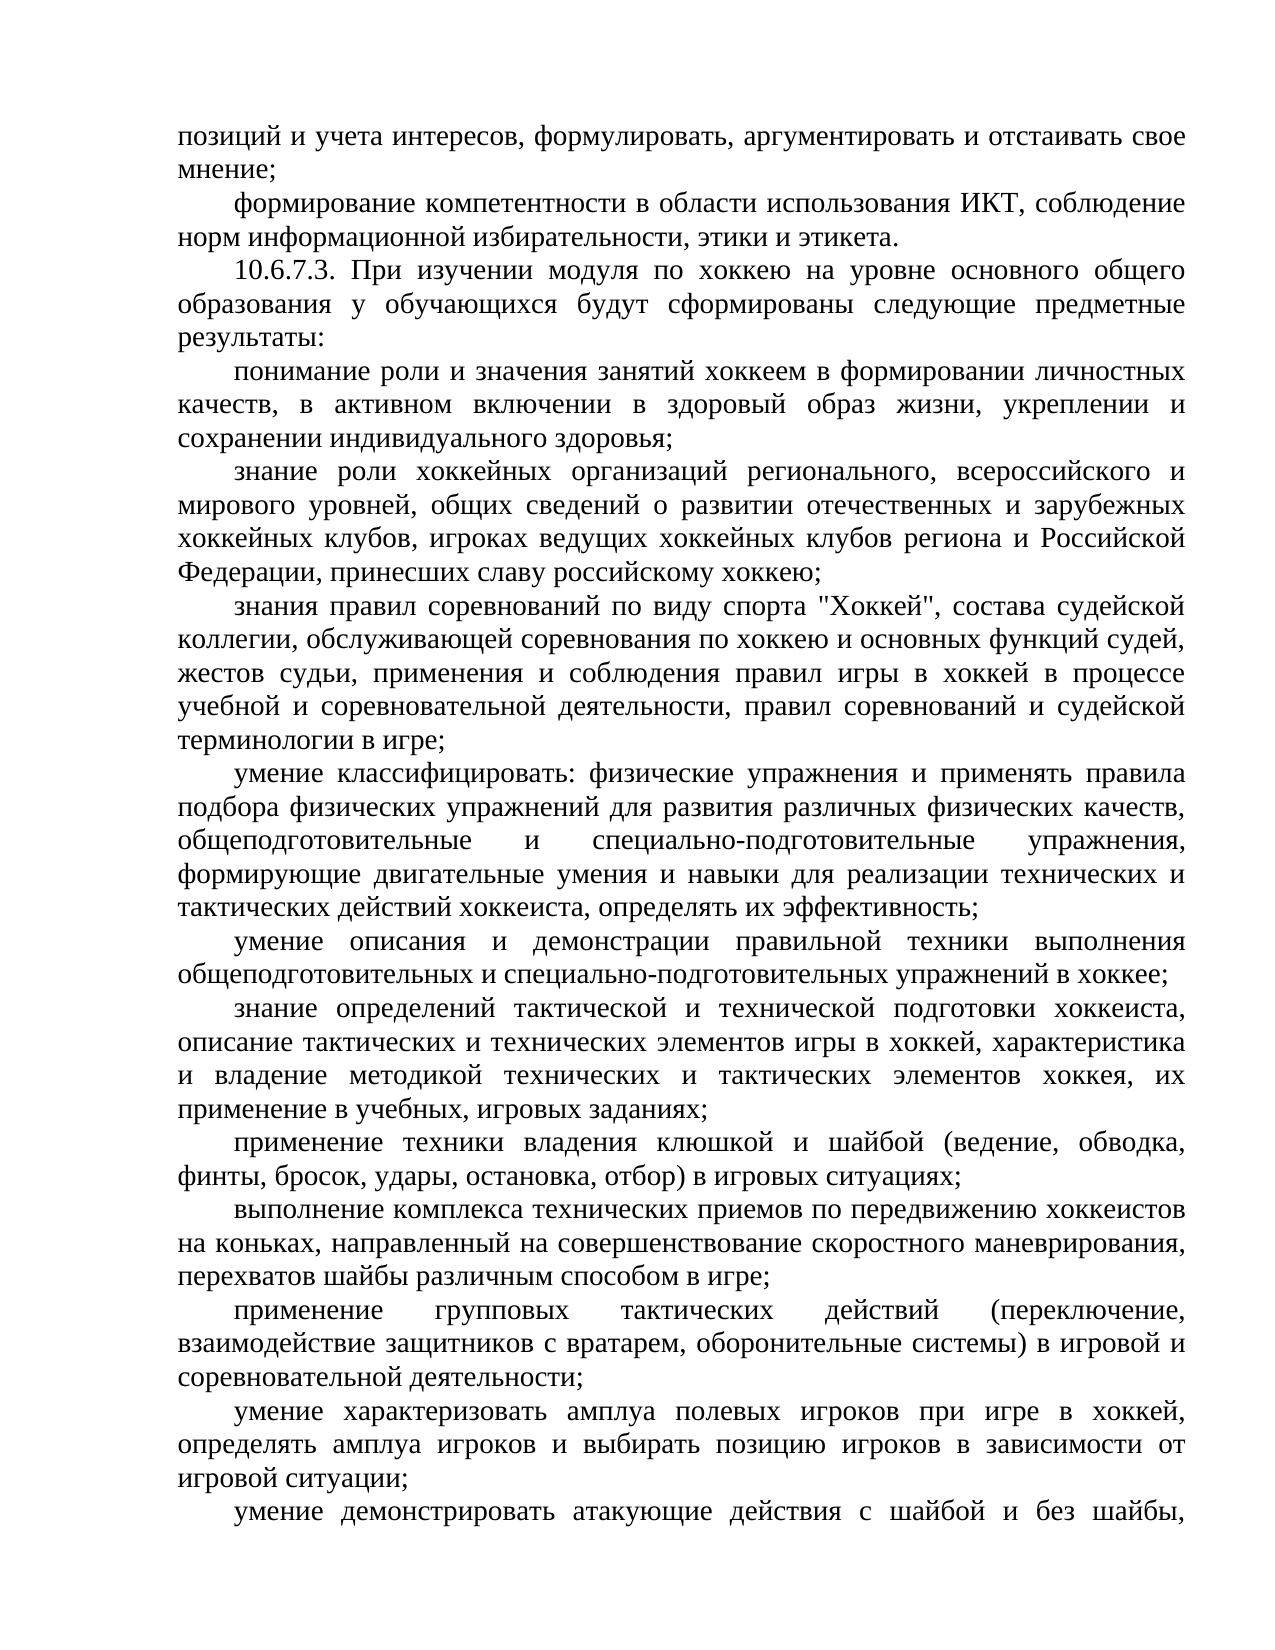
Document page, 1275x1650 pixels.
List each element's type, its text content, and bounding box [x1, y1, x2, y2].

text умение классифицировать: физические упражнения и применять правила подбора физических упражнений для развития различных физических качеств, общеподготовительные и специально-подготовительные упражнения, формирующие двигательные умения и навыки для реализации технических и тактических действий хоккеиста, определять их эффективность; [177, 755, 1186, 923]
text умение описания и демонстрации правильной техники выполнения общеподготовительных и специально-подготовительных упражнений в хоккее; [177, 923, 1186, 990]
text формирование компетентности в области использования ИКТ, соблюдение норм информационной избирательности, этики и этикета. [177, 185, 1186, 252]
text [177, 1493, 1186, 1527]
text применение групповых тактических действий (переключение, взаимодействие защитников с вратарем, оборонительные системы) в игровой и соревновательной деятельности; [177, 1292, 1186, 1393]
text 10.6.7.3. При изучении модуля по хоккею на уровне основного общего образования у обучающихся будут сформированы следующие предметные результаты: [177, 252, 1186, 353]
text знание роли хоккейных организаций регионального, всероссийского и мирового уровней, общих сведений о развитии отечественных и зарубежных хоккейных клубов, игроках ведущих хоккейных клубов региона и Российской Федерации, принесших славу российскому хоккею; [177, 453, 1186, 588]
text знания правил соревнований по виду спорта "Хоккей", состава судейской коллегии, обслуживающей соревнования по хоккею и основных функций судей, жестов судьи, применения и соблюдения правил игры в хоккей в процессе учебной и соревновательной деятельности, правил соревнований и судейской терминологии в игре; [177, 588, 1186, 755]
text понимание роли и значения занятий хоккеем в формировании личностных качеств, в активном включении в здоровый образ жизни, укреплении и сохранении индивидуального здоровья; [177, 353, 1186, 453]
text умение характеризовать амплуа полевых игроков при игре в хоккей, определять амплуа игроков и выбирать позицию игроков в зависимости от игровой ситуации; [177, 1393, 1186, 1493]
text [177, 118, 1186, 185]
text применение техники владения клюшкой и шайбой (ведение, обводка, финты, бросок, удары, остановка, отбор) в игровых ситуациях; [177, 1124, 1186, 1191]
text выполнение комплекса технических приемов по передвижению хоккеистов на коньках, направленный на совершенствование скоростного маневрирования, перехватов шайбы различным способом в игре; [177, 1191, 1186, 1292]
text знание определений тактической и технической подготовки хоккеиста, описание тактических и технических элементов игры в хоккей, характеристика и владение методикой технических и тактических элементов хоккея, их применение в учебных, игровых заданиях; [177, 990, 1186, 1124]
